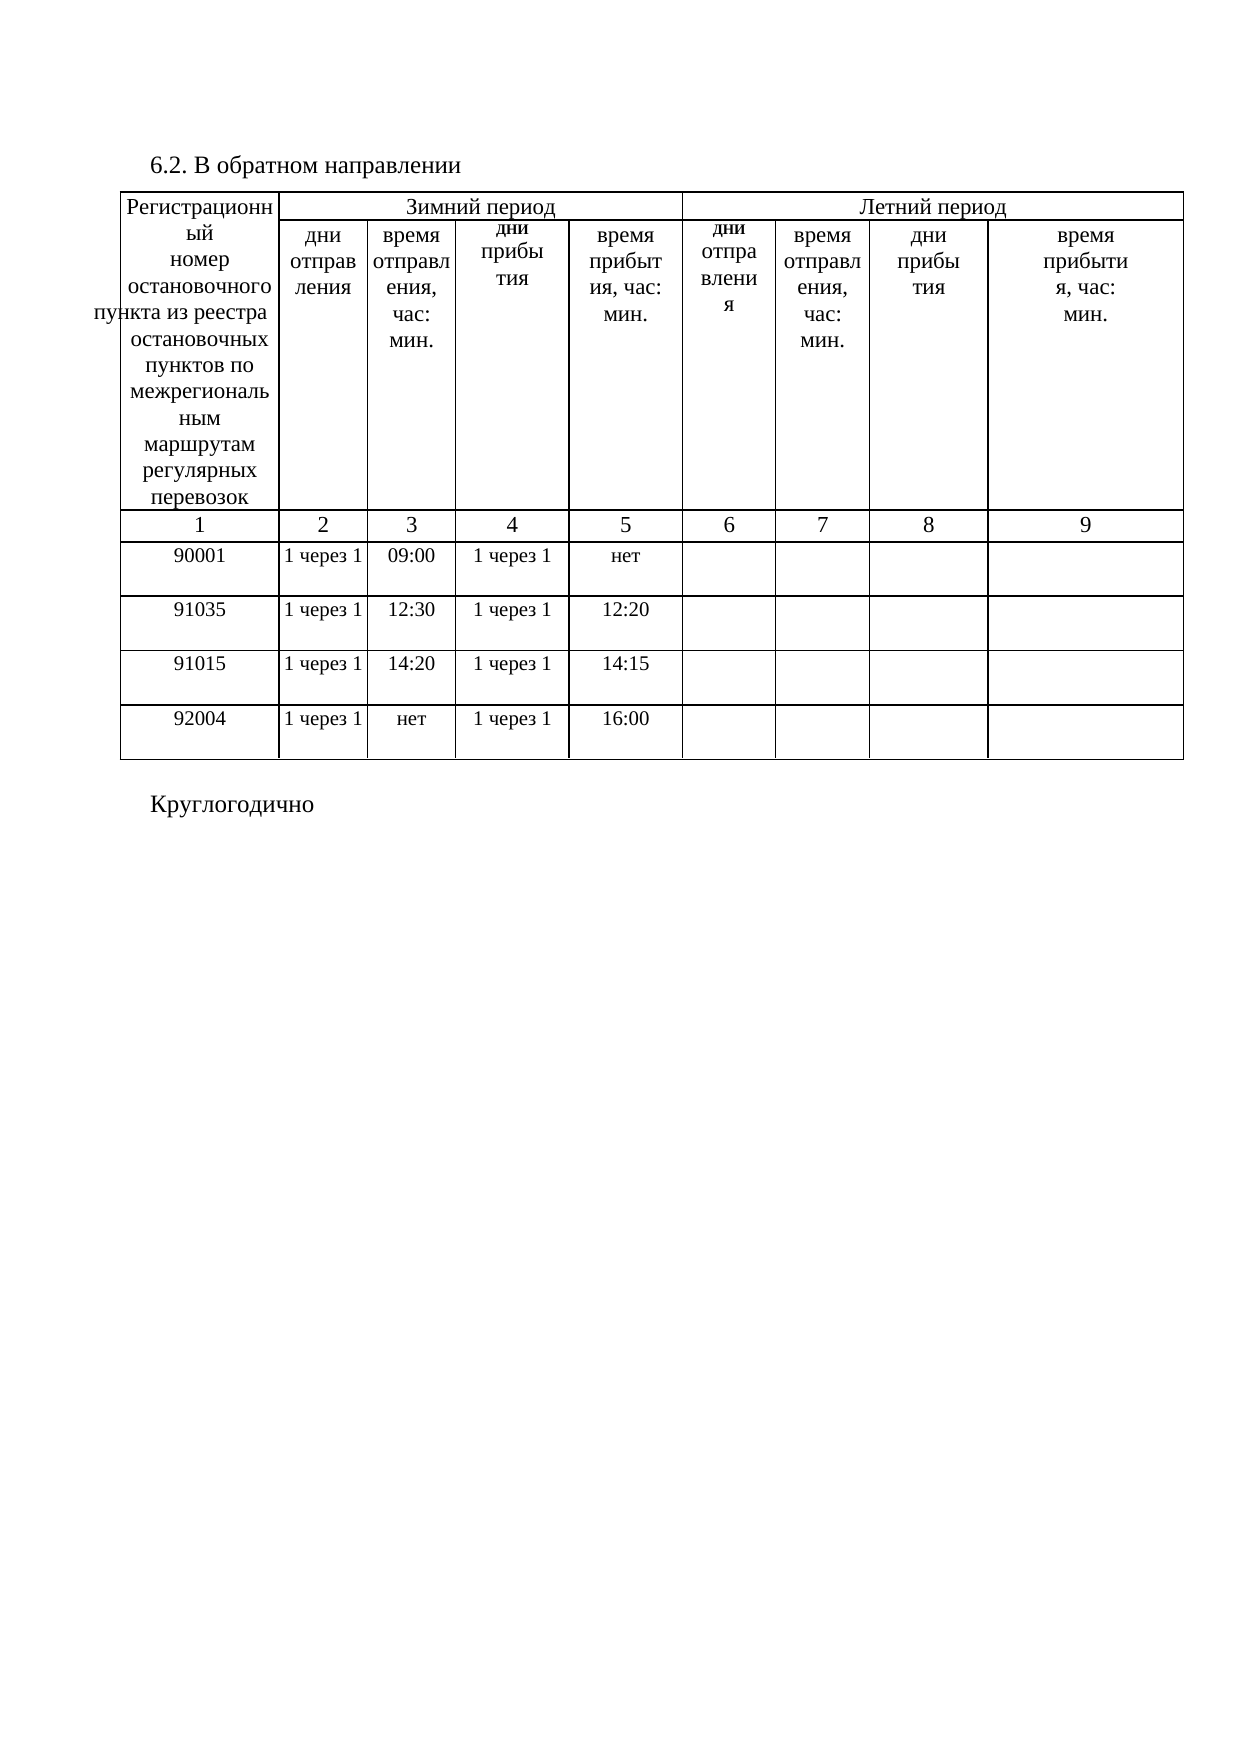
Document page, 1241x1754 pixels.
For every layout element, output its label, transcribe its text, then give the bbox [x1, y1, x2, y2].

table_cell [989, 706, 1183, 758]
table_cell 1 [121, 511, 278, 541]
table_cell 3 [368, 511, 455, 541]
table_cell 1 через 1 [456, 597, 568, 650]
table_cell [870, 706, 987, 758]
table_cell ДНИ отпра влени я [683, 221, 775, 509]
table_cell [683, 706, 775, 758]
table_cell 7 [776, 511, 869, 541]
table_cell 09:00 [368, 543, 455, 595]
table_cell [989, 543, 1183, 595]
table_cell 6 [683, 511, 775, 541]
table_cell 4 [456, 511, 568, 541]
table_cell [776, 543, 869, 595]
table_cell 92004 [121, 706, 278, 758]
table_cell 1 через 1 [280, 651, 367, 704]
table_cell [989, 651, 1183, 704]
table_cell [776, 706, 869, 758]
table_cell 2 [280, 511, 367, 541]
table_header Зимний период [280, 193, 682, 219]
table_cell [776, 651, 869, 704]
table_cell [683, 597, 775, 650]
table_cell [989, 597, 1183, 650]
table_cell 14:20 [368, 651, 455, 704]
table_cell 8 [870, 511, 987, 541]
table_cell нет [368, 706, 455, 758]
table_cell нет [570, 543, 682, 595]
table_cell время отправл ения, час: мин. [368, 221, 455, 509]
table_cell 14:15 [570, 651, 682, 704]
table_cell 1 через 1 [456, 706, 568, 758]
table_header Регистрационный номер остановочного пункта из реестра остановочных пунктов по межрегиональным маршрутам регулярных перевозок [121, 193, 278, 509]
table_header Летний период [683, 193, 1183, 219]
table_cell 1 через 1 [280, 543, 367, 595]
text Круглогодично [150, 789, 1090, 817]
table_cell [870, 597, 987, 650]
table_cell 91035 [121, 597, 278, 650]
table_cell 16:00 [570, 706, 682, 758]
table_cell дни отправ ления [280, 221, 367, 509]
table_cell время прибыт ия, час: мин. [570, 221, 682, 509]
table_cell [776, 597, 869, 650]
table_cell ДНИ прибы тия [456, 221, 568, 509]
table_cell 5 [570, 511, 682, 541]
table_cell 1 через 1 [280, 706, 367, 758]
table_cell 1 через 1 [456, 543, 568, 595]
text 6.2. В обратном направлении [150, 150, 1090, 179]
table_cell 90001 [121, 543, 278, 595]
table_cell время прибыти я, час: мин. [989, 221, 1183, 509]
table_cell время отправл ения, час: мин. [776, 221, 869, 509]
table_cell [870, 651, 987, 704]
table_cell дни прибы тия [870, 221, 987, 509]
table_cell [683, 651, 775, 704]
table_cell 9 [989, 511, 1183, 541]
table_cell [683, 543, 775, 595]
table_cell 12:30 [368, 597, 455, 650]
table_cell [870, 543, 987, 595]
table_cell 1 через 1 [280, 597, 367, 650]
table_cell 91015 [121, 651, 278, 704]
table_cell 12:20 [570, 597, 682, 650]
table_cell 1 через 1 [456, 651, 568, 704]
